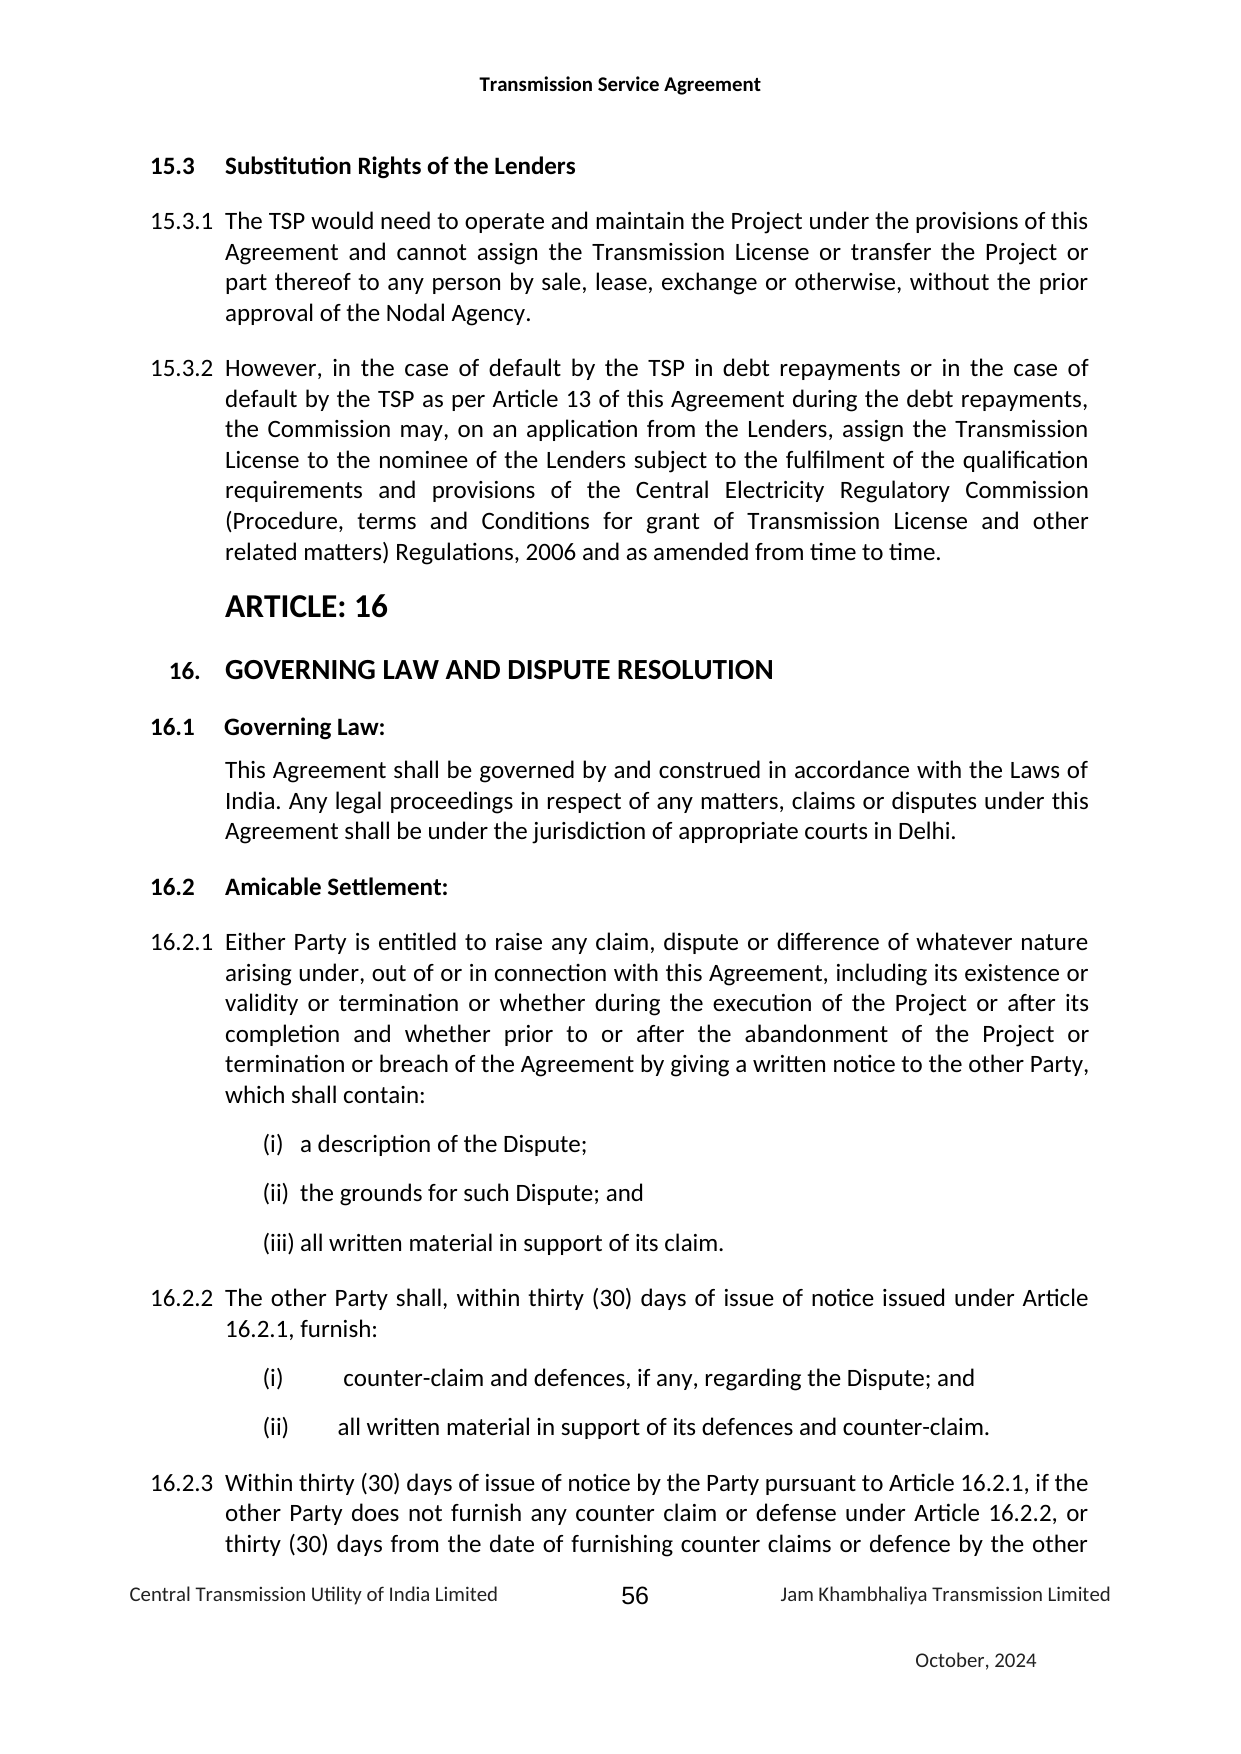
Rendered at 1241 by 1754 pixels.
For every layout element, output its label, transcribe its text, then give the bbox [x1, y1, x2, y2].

subtitle Amicable Settlement: [150, 871, 1090, 901]
subtitle 16.2.1 Either Party is entitled to raise any claim, dispute or difference of whatever nature arising under, out of or in connection with this Agreement, including its existence or validity or termination or whether during the execution of the Project or after its completion and whether prior to or after the abandonment of the Project or termination or breach of the Agreement by giving a written notice to the other Party, which shall contain: [150, 926, 1090, 1109]
subtitle However, in the case of default by the TSP in debt repayments or in the case of default by the TSP as per Article 13 of this Agreement during the debt repayments, the Commission may, on an application from the Lenders, assign the Transmission License to the nominee of the Lenders subject to the fulfilment of the qualification requirements and provisions of the Central Electricity Regulatory Commission (Procedure, terms and Conditions for grant of Transmission License and other related matters) Regulations, 2006 and as amended from time to time. [150, 353, 1090, 566]
subtitle Substitution Rights of the Lenders [150, 150, 1090, 181]
list all written material in support of its defences and counter-claim. [262, 1411, 1090, 1442]
text This Agreement shall be governed by and construed in accordance with the Laws of India. Any legal proceedings in respect of any matters, claims or disputes under this Agreement shall be under the jurisdiction of appropriate courts in Delhi. [225, 754, 1090, 846]
subtitle 16.2.2 The other Party shall, within thirty (30) days of issue of notice issued under Article 16.2.1, furnish: [150, 1282, 1090, 1343]
subtitle 16.1 Governing Law: [150, 711, 1090, 742]
subtitle The TSP would need to operate and maintain the Project under the provisions of this Agreement and cannot assign the Transmission License or transfer the Project or part thereof to any person by sale, lease, exchange or otherwise, without the prior approval of the Nodal Agency. [150, 206, 1090, 328]
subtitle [150, 1467, 1090, 1558]
list the grounds for such Dispute; and [262, 1178, 1090, 1208]
list GOVERNING LAW AND DISPUTE RESOLUTION [169, 651, 1090, 686]
list a description of the Dispute; [262, 1128, 1090, 1159]
text ARTICLE: 16 [225, 585, 1090, 626]
list all written material in support of its claim. [262, 1227, 1090, 1257]
list counter-claim and defences, if any, regarding the Dispute; and [262, 1362, 1090, 1393]
